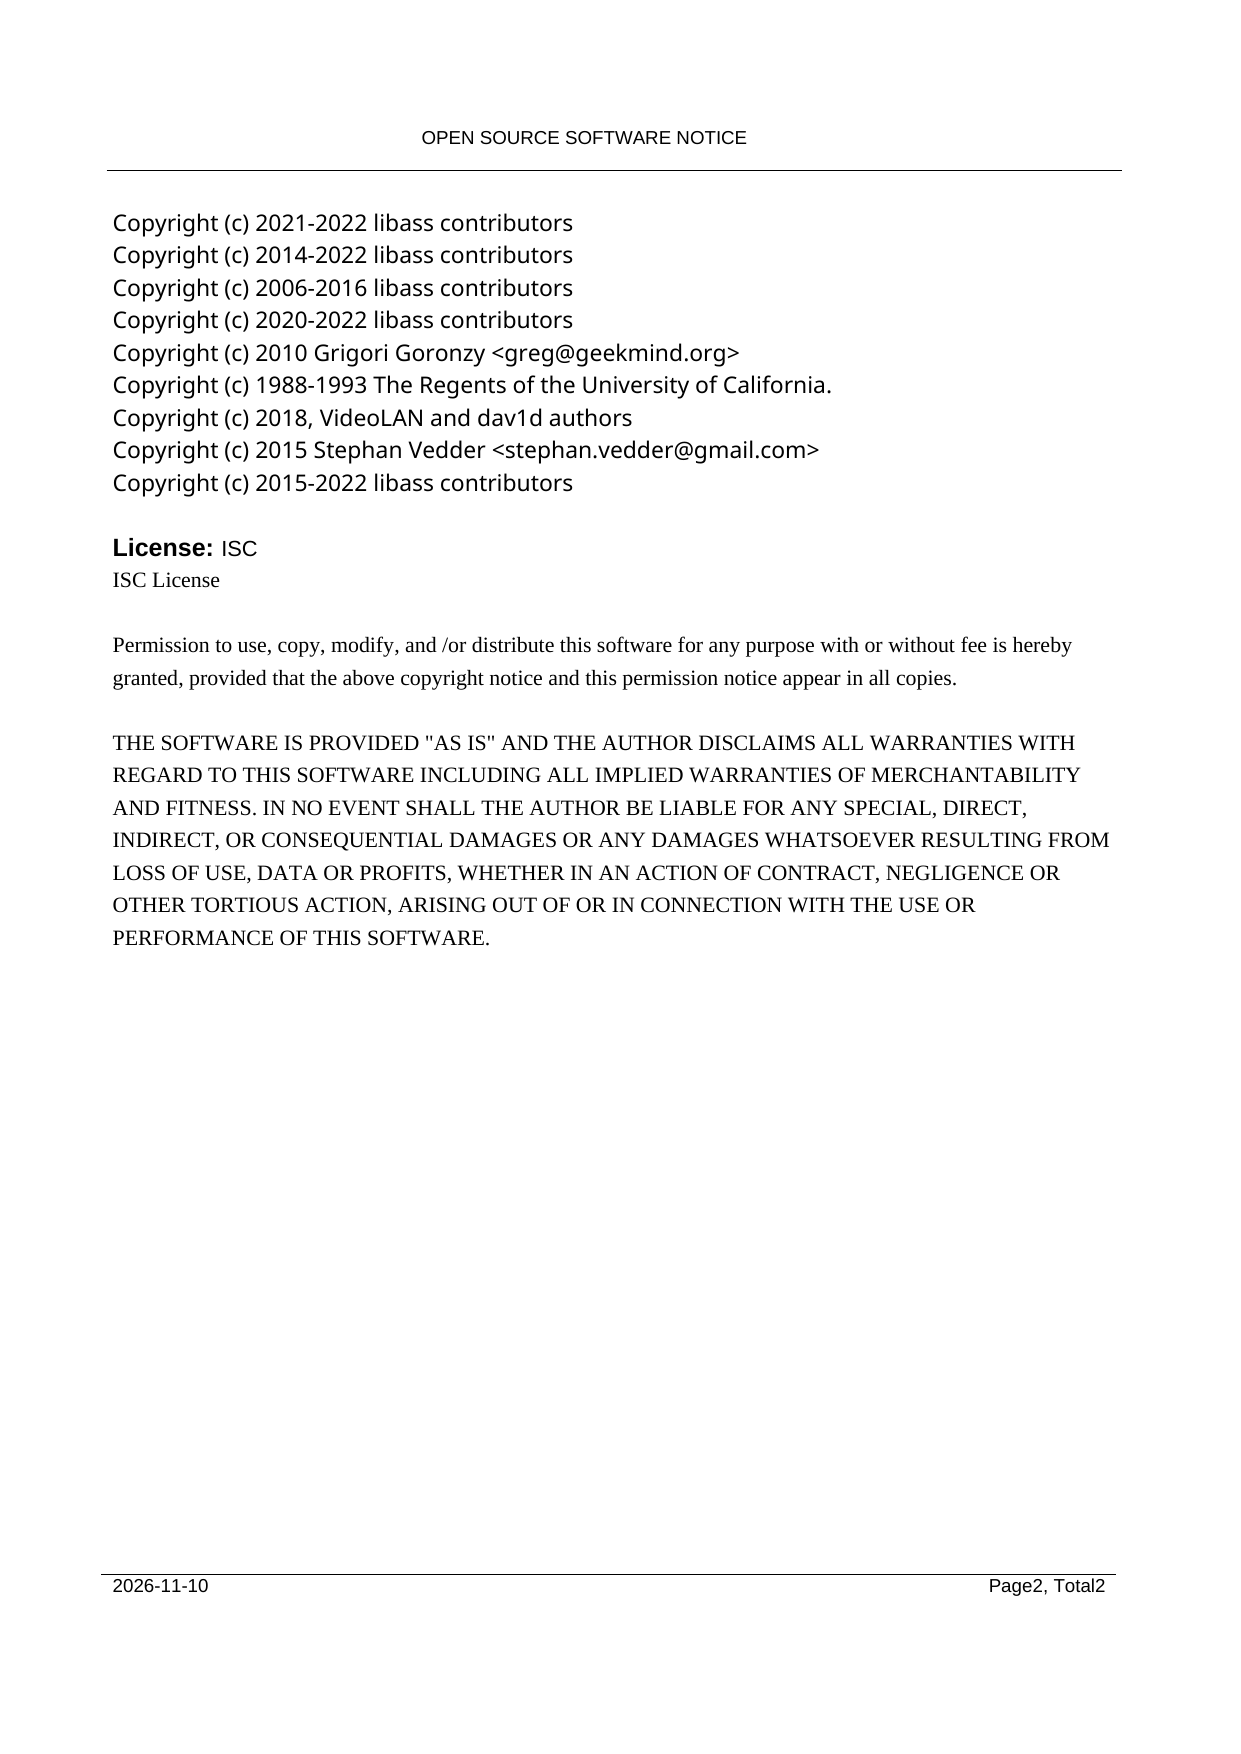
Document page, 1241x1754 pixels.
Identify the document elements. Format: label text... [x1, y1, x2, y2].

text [112, 206, 1128, 531]
text ISC License Permission to use, copy, modify, and /or distribute this software for any purpose with or without fee is hereby granted, provided that the above copyright notice and this permission notice appear in all copies. THE SOFTWARE IS PROVIDED "AS IS" AND THE AUTHOR DISCLAIMS ALL WARRANTIES WITH REGARD TO THIS SOFTWARE INCLUDING ALL IMPLIED WARRANTIES OF MERCHANTABILITY AND FITNESS. IN NO EVENT SHALL THE AUTHOR BE LIABLE FOR ANY SPECIAL, DIRECT, INDIRECT, OR CONSEQUENTIAL DAMAGES OR ANY DAMAGES WHATSOEVER RESULTING FROM LOSS OF USE, DATA OR PROFITS, WHETHER IN AN ACTION OF CONTRACT, NEGLIGENCE OR OTHER TORTIOUS ACTION, ARISING OUT OF OR IN CONNECTION WITH THE USE OR PERFORMANCE OF THIS SOFTWARE. [112, 564, 1128, 986]
text License: ISC [112, 531, 1128, 564]
